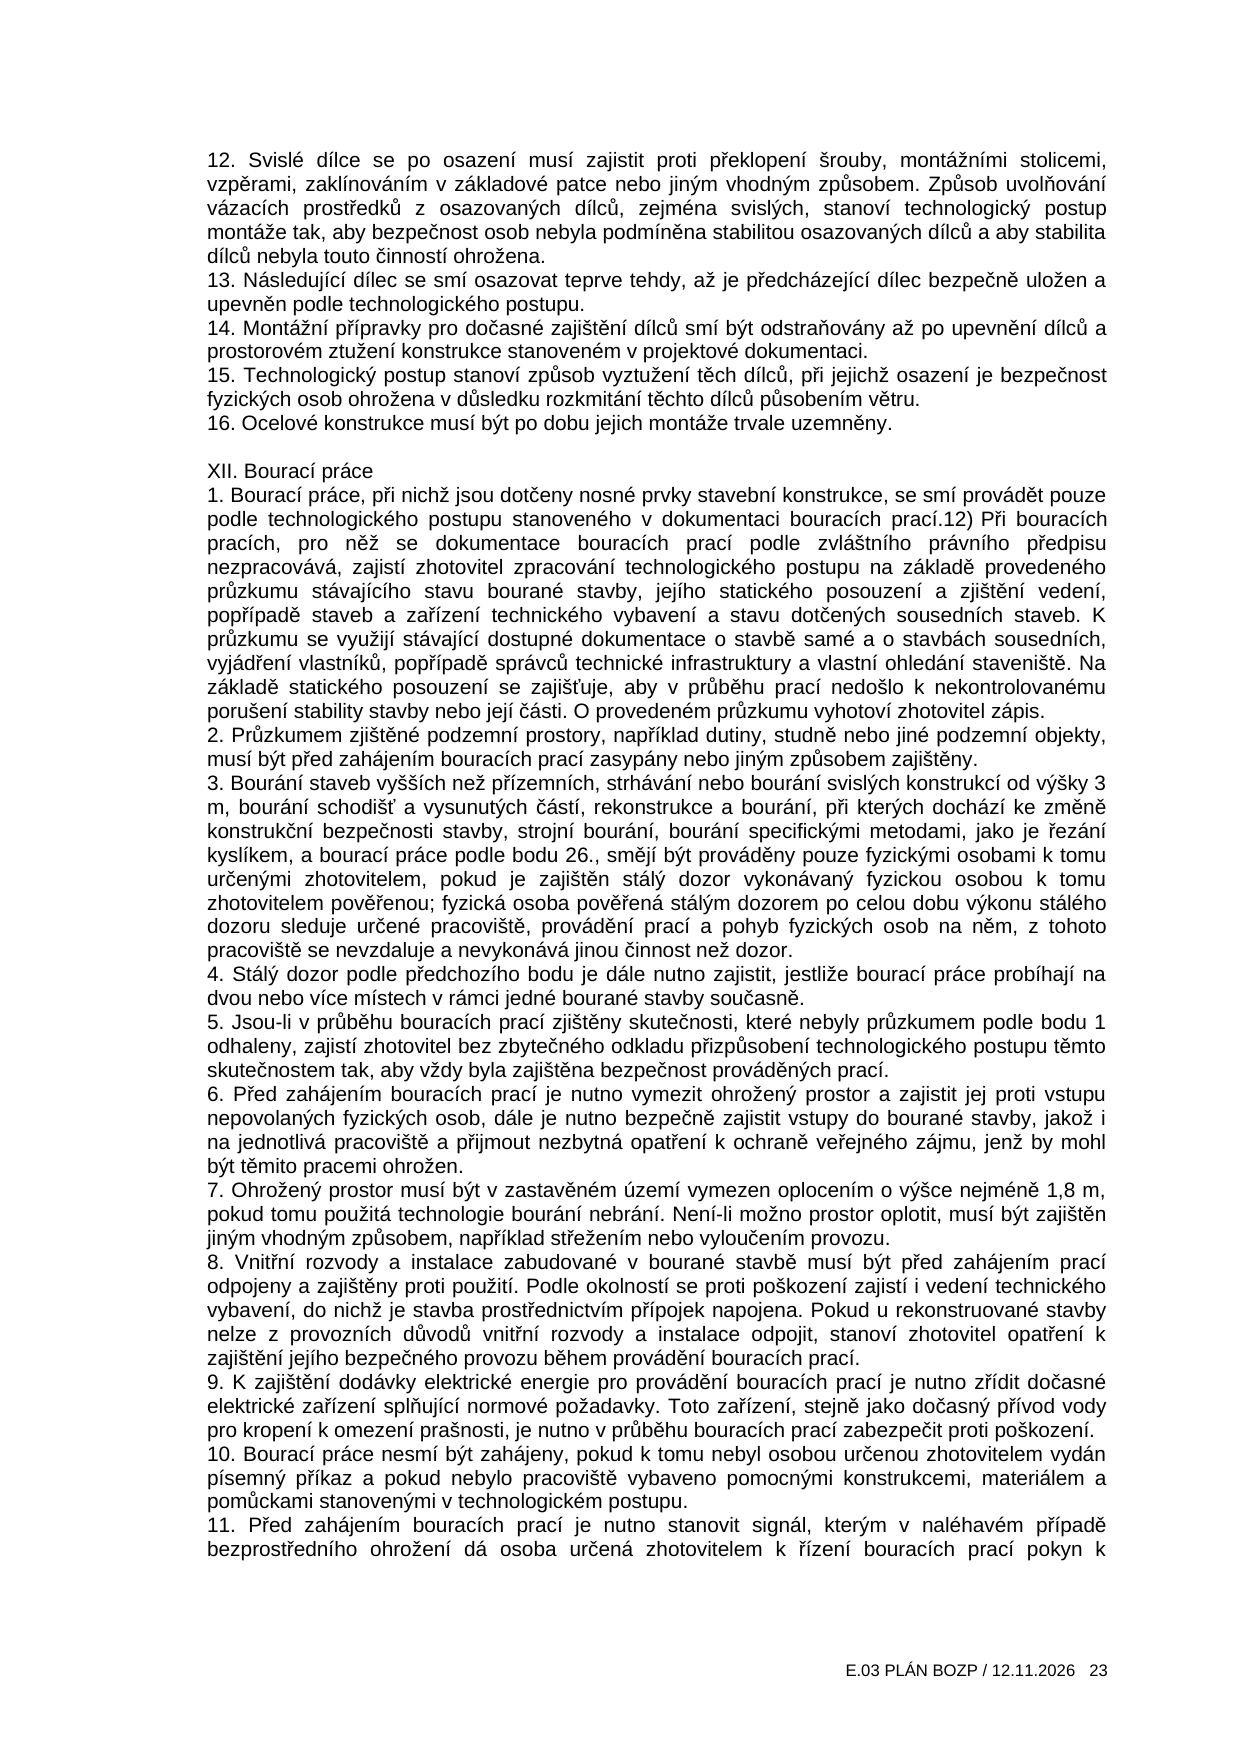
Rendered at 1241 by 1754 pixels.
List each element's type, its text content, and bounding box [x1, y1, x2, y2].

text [207, 1513, 1107, 1561]
text 14. Montážní přípravky pro dočasné zajištění dílců smí být odstraňovány až po upevnění dílců a prostorovém ztužení konstrukce stanoveném v projektové dokumentaci. [207, 315, 1107, 363]
text 12. Svislé dílce se po osazení musí zajistit proti překlopení šrouby, montážními stolicemi, vzpěrami, zaklínováním v základové patce nebo jiným vhodným způsobem. Způsob uvolňování vázacích prostředků z osazovaných dílců, zejména svislých, stanoví technologický postup montáže tak, aby bezpečnost osob nebyla podmíněna stabilitou osazovaných dílců a aby stabilita dílců nebyla touto činností ohrožena. [207, 148, 1107, 267]
text 6. Před zahájením bouracích prací je nutno vymezit ohrožený prostor a zajistit jej proti vstupu nepovolaných fyzických osob, dále je nutno bezpečně zajistit vstupy do bourané stavby, jakož i na jednotlivá pracoviště a přijmout nezbytná opatření k ochraně veřejného zájmu, jenž by mohl být těmito pracemi ohrožen. [207, 1082, 1107, 1178]
text XII. Bourací práce [207, 459, 1107, 483]
text 4. Stálý dozor podle předchozího bodu je dále nutno zajistit, jestliže bourací práce probíhají na dvou nebo více místech v rámci jedné bourané stavby současně. [207, 962, 1107, 1010]
text 16. Ocelové konstrukce musí být po dobu jejich montáže trvale uzemněny. [207, 411, 1107, 435]
text 2. Průzkumem zjištěné podzemní prostory, například dutiny, studně nebo jiné podzemní objekty, musí být před zahájením bouracích prací zasypány nebo jiným způsobem zajištěny. [207, 723, 1107, 771]
text 5. Jsou-li v průběhu bouracích prací zjištěny skutečnosti, které nebyly průzkumem podle bodu 1 odhaleny, zajistí zhotovitel bez zbytečného odkladu přizpůsobení technologického postupu těmto skutečnostem tak, aby vždy byla zajištěna bezpečnost prováděných prací. [207, 1010, 1107, 1082]
text 9. K zajištění dodávky elektrické energie pro provádění bouracích prací je nutno zřídit dočasné elektrické zařízení splňující normové požadavky. Toto zařízení, stejně jako dočasný přívod vody pro kropení k omezení prašnosti, je nutno v průběhu bouracích prací zabezpečit proti poškození. [207, 1369, 1107, 1441]
text 1. Bourací práce, při nichž jsou dotčeny nosné prvky stavební konstrukce, se smí provádět pouze podle technologického postupu stanoveného v dokumentaci bouracích prací.12) Při bouracích pracích, pro něž se dokumentace bouracích prací podle zvláštního právního předpisu nezpracovává, zajistí zhotovitel zpracování technologického postupu na základě provedeného průzkumu stávajícího stavu bourané stavby, jejího statického posouzení a zjištění vedení, popřípadě staveb a zařízení technického vybavení a stavu dotčených sousedních staveb. K průzkumu se využijí stávající dostupné dokumentace o stavbě samé a o stavbách sousedních, vyjádření vlastníků, popřípadě správců technické infrastruktury a vlastní ohledání staveniště. Na základě statického posouzení se zajišťuje, aby v průběhu prací nedošlo k nekontrolovanému porušení stability stavby nebo její části. O provedeném průzkumu vyhotoví zhotovitel zápis. [207, 483, 1107, 723]
text 8. Vnitřní rozvody a instalace zabudované v bourané stavbě musí být před zahájením prací odpojeny a zajištěny proti použití. Podle okolností se proti poškození zajistí i vedení technického vybavení, do nichž je stavba prostřednictvím přípojek napojena. Pokud u rekonstruované stavby nelze z provozních důvodů vnitřní rozvody a instalace odpojit, stanoví zhotovitel opatření k zajištění jejího bezpečného provozu během provádění bouracích prací. [207, 1250, 1107, 1369]
text 13. Následující dílec se smí osazovat teprve tehdy, až je předcházející dílec bezpečně uložen a upevněn podle technologického postupu. [207, 267, 1107, 315]
text 3. Bourání staveb vyšších než přízemních, strhávání nebo bourání svislých konstrukcí od výšky 3 m, bourání schodišť a vysunutých částí, rekonstrukce a bourání, při kterých dochází ke změně konstrukční bezpečnosti stavby, strojní bourání, bourání specifickými metodami, jako je řezání kyslíkem, a bourací práce podle bodu 26., smějí být prováděny pouze fyzickými osobami k tomu určenými zhotovitelem, pokud je zajištěn stálý dozor vykonávaný fyzickou osobou k tomu zhotovitelem pověřenou; fyzická osoba pověřená stálým dozorem po celou dobu výkonu stálého dozoru sleduje určené pracoviště, provádění prací a pohyb fyzických osob na něm, z tohoto pracoviště se nevzdaluje a nevykonává jinou činnost než dozor. [207, 771, 1107, 962]
text 7. Ohrožený prostor musí být v zastavěném území vymezen oplocením o výšce nejméně 1,8 m, pokud tomu použitá technologie bourání nebrání. Není-li možno prostor oplotit, musí být zajištěn jiným vhodným způsobem, například střežením nebo vyloučením provozu. [207, 1178, 1107, 1250]
text 10. Bourací práce nesmí být zahájeny, pokud k tomu nebyl osobou určenou zhotovitelem vydán písemný příkaz a pokud nebylo pracoviště vybaveno pomocnými konstrukcemi, materiálem a pomůckami stanovenými v technologickém postupu. [207, 1441, 1107, 1513]
text 15. Technologický postup stanoví způsob vyztužení těch dílců, při jejichž osazení je bezpečnost fyzických osob ohrožena v důsledku rozkmitání těchto dílců působením větru. [207, 363, 1107, 411]
